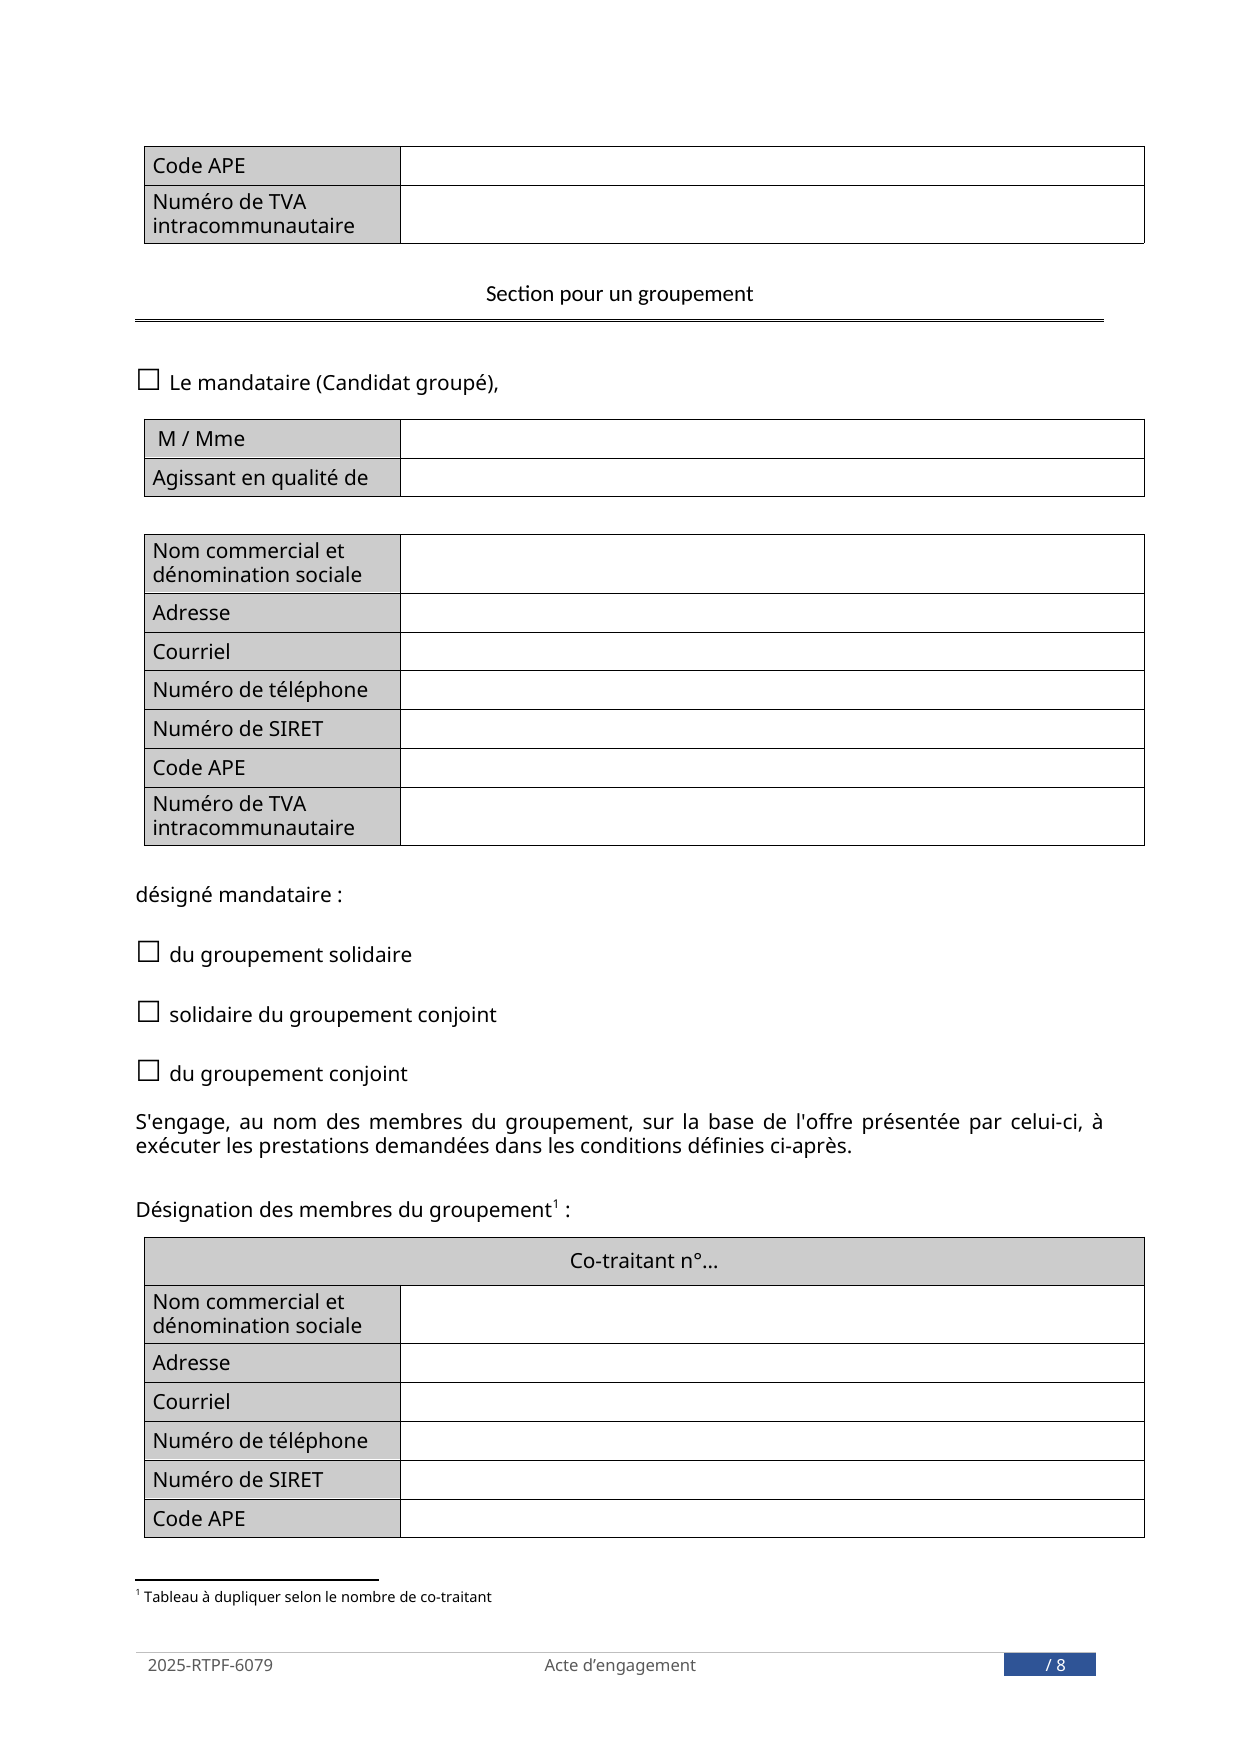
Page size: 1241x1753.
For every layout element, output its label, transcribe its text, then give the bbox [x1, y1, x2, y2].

table_cell Code APE [145, 1500, 400, 1537]
table_cell Adresse [145, 594, 400, 631]
table_cell [401, 633, 1144, 670]
text désigné mandataire : [135, 883, 1105, 907]
table_header M / Mme [145, 420, 400, 457]
table_cell Adresse [145, 1344, 400, 1382]
table_cell Agissant en qualité de [145, 459, 400, 496]
table_cell [401, 710, 1144, 748]
table_cell [401, 594, 1144, 631]
table_cell Numéro de TVA intracommunautaire [145, 186, 400, 243]
table_cell [401, 186, 1144, 243]
table_cell Courriel [145, 633, 400, 670]
table_cell [401, 147, 1144, 185]
table_cell [401, 1461, 1144, 1498]
table_cell Numéro de SIRET [145, 710, 400, 748]
text du groupement conjoint [135, 1050, 1105, 1090]
table_cell [401, 1344, 1144, 1382]
table_header [401, 420, 1144, 457]
table_cell Numéro de SIRET [145, 1461, 400, 1498]
text du groupement solidaire [135, 931, 1105, 971]
table_cell Numéro de téléphone [145, 1422, 400, 1459]
table_cell Courriel [145, 1383, 400, 1421]
table_cell [401, 1422, 1144, 1459]
text Désignation des membres du groupement : [135, 1196, 1105, 1224]
table_cell Numéro de TVA intracommunautaire [145, 788, 400, 845]
table_cell [401, 749, 1144, 787]
table_header Section pour un groupement [135, 281, 1104, 318]
table_cell Code APE [145, 147, 400, 185]
table_cell Numéro de téléphone [145, 671, 400, 709]
table_cell Code APE [145, 749, 400, 787]
table_cell [401, 788, 1144, 845]
table_header Nom commercial et dénomination sociale [145, 535, 400, 592]
table_header Co-traitant n°… [145, 1238, 1144, 1285]
table_cell [401, 459, 1144, 496]
table_cell [401, 1500, 1144, 1537]
text Le mandataire (Candidat groupé), [135, 359, 1105, 399]
text S'engage, au nom des membres du groupement, sur la base de l'offre présentée par celui-ci, à exécuter les prestations demandées dans les conditions définies ci-après. [135, 1110, 1105, 1158]
table_header [401, 535, 1144, 592]
table_cell [401, 671, 1144, 709]
table_cell [401, 1383, 1144, 1421]
text solidaire du groupement conjoint [135, 991, 1105, 1031]
table_cell Nom commercial et dénomination sociale [145, 1286, 400, 1343]
table_cell [401, 1286, 1144, 1343]
